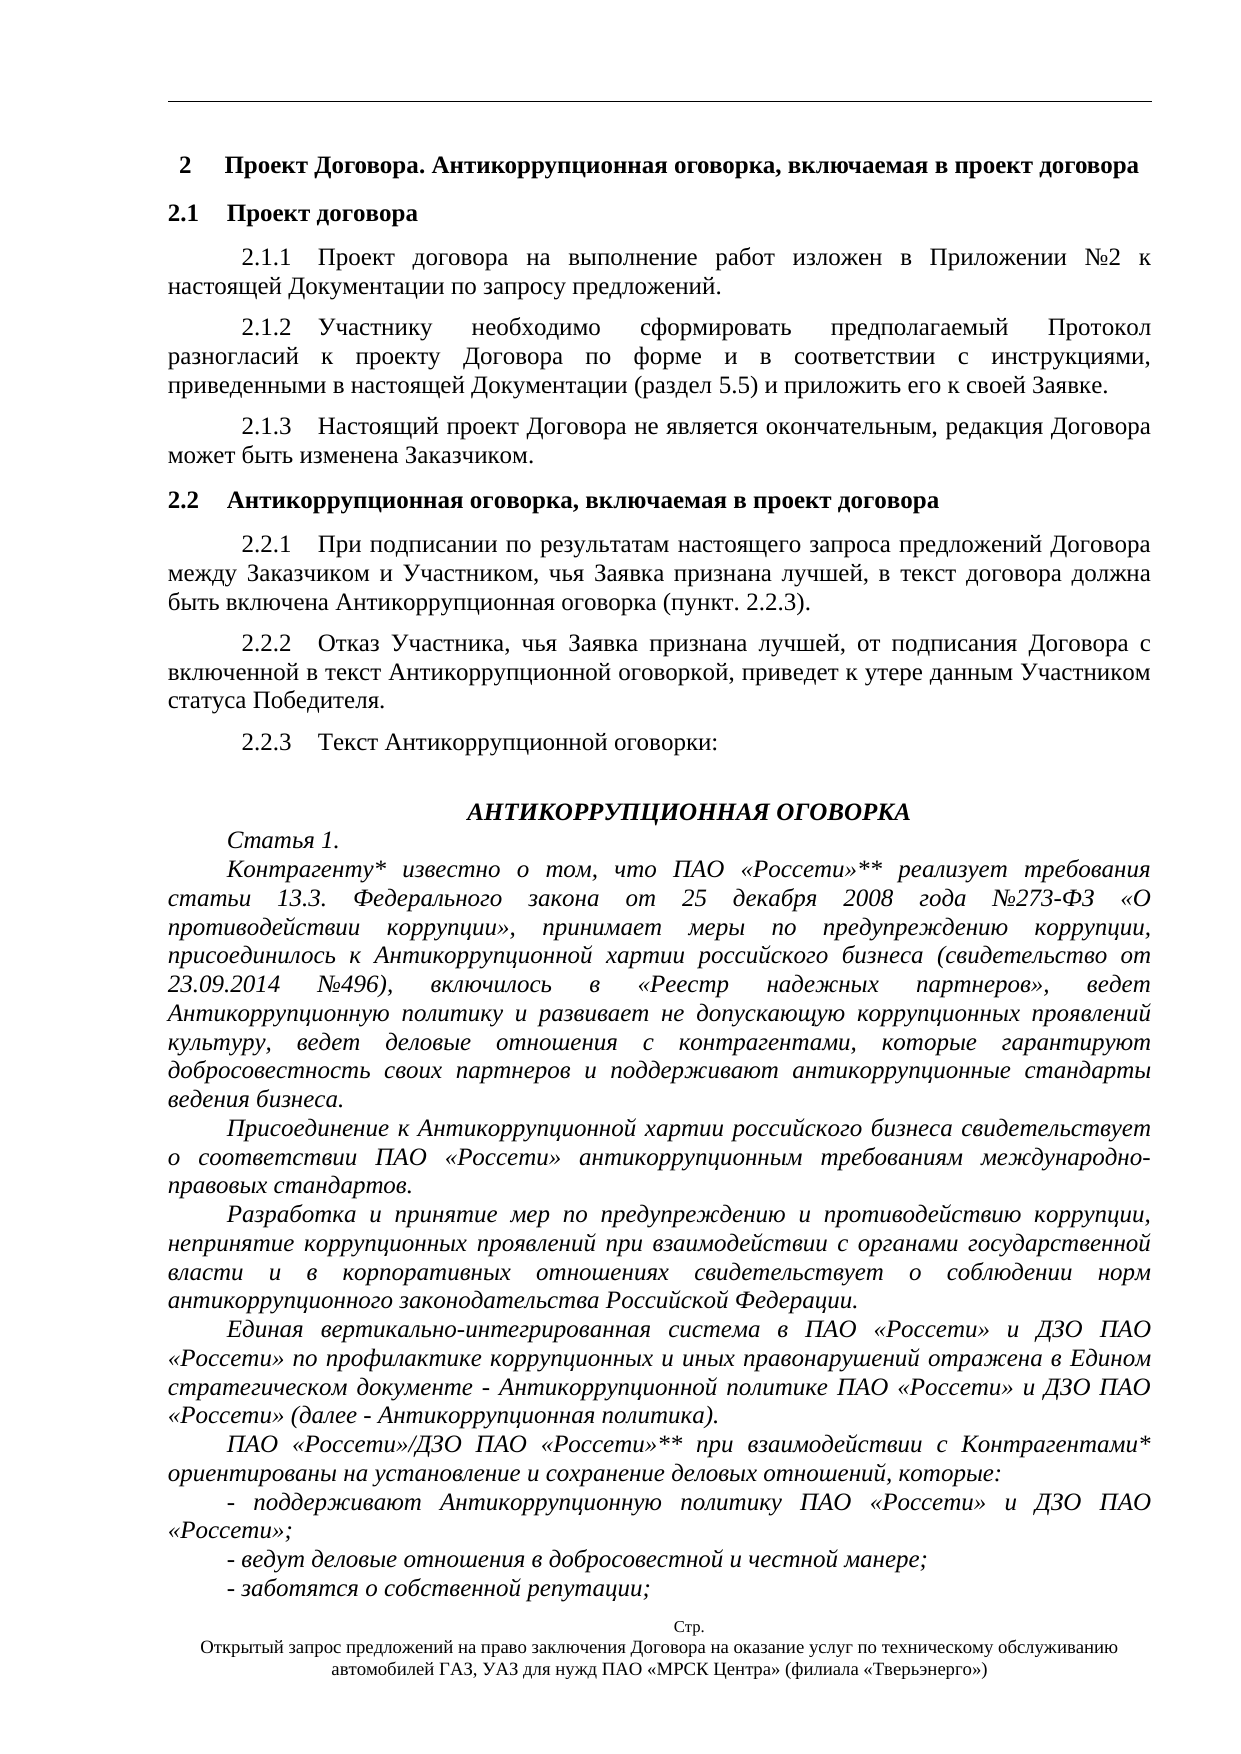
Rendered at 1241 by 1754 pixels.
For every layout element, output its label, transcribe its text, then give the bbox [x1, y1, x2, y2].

text Разработка и принятие мер по предупреждению и противодействию коррупции, непринятие коррупционных проявлений при взаимодействии с органами государственной власти и в корпоративных отношениях свидетельствует о соблюдении норм антикоррупционного законодательства Российской Федерации. [168, 1199, 1152, 1314]
subtitle Антикоррупционная оговорка, включаемая в проект договора [168, 485, 1152, 514]
text Контрагенту* известно о том, что ПАО «Россети»** реализует требования статьи 13.3. Федерального закона от 25 декабря 2008 года №273-ФЗ «О противодействии коррупции», принимает меры по предупреждению коррупции, присоединилось к Антикоррупционной хартии российского бизнеса (свидетельство от 23.09.2014 №496), включилось в «Реестр надежных партнеров», ведет Антикоррупционную политику и развивает не допускающую коррупционных проявлений культуру, ведет деловые отношения с контрагентами, которые гарантируют добросовестность своих партнеров и поддерживают антикоррупционные стандарты ведения бизнеса. [168, 854, 1152, 1113]
subtitle Отказ Участника, чья Заявка признана лучшей, от подписания Договора с включенной в текст Антикоррупционной оговоркой, приведет к утере данным Участником статуса Победителя. [168, 628, 1152, 714]
text ПАО «Россети»/ДЗО ПАО «Россети»** при взаимодействии с Контрагентами* ориентированы на установление и сохранение деловых отношений, которые: [168, 1429, 1152, 1487]
text - поддерживают Антикоррупционную политику ПАО «Россети» и ДЗО ПАО «Россети»; [168, 1487, 1152, 1544]
subtitle При подписании по результатам настоящего запроса предложений Договора между Заказчиком и Участником, чья Заявка признана лучшей, в текст договора должна быть включена Антикоррупционная оговорка (пункт. 2.2.3). [168, 529, 1152, 616]
subtitle Проект Договора. Антикоррупционная оговорка, включаемая в проект договора [166, 150, 1152, 179]
text - ведут деловые отношения в добросовестной и честной манере; [168, 1544, 1152, 1573]
subtitle Настоящий проект Договора не является окончательным, редакция Договора может быть изменена Заказчиком. [168, 411, 1152, 468]
subtitle Участнику необходимо сформировать предполагаемый Протокол разногласий к проекту Договора по форме и в соответствии с инструкциями, приведенными в настоящей Документации (раздел 5.5) и приложить его к своей Заявке. [168, 312, 1152, 398]
text Единая вертикально-интегрированная система в ПАО «Россети» и ДЗО ПАО «Россети» по профилактике коррупционных и иных правонарушений отражена в Едином стратегическом документе - Антикоррупционной политике ПАО «Россети» и ДЗО ПАО «Россети» (далее - Антикоррупционная политика). [168, 1314, 1152, 1429]
text Присоединение к Антикоррупционной хартии российского бизнеса свидетельствует о соответствии ПАО «Россети» антикоррупционным требованиям международно-правовых стандартов. [168, 1113, 1152, 1199]
text АНТИКОРРУПЦИОННАЯ ОГОВОРКА [168, 797, 1152, 826]
subtitle Текст Антикоррупционной оговорки: [168, 727, 1152, 756]
subtitle Проект договора на выполнение работ изложен в Приложении №2 к настоящей Документации по запросу предложений. [168, 242, 1152, 300]
text Статья 1. [168, 826, 1152, 854]
text - заботятся о собственной репутации; [168, 1573, 1152, 1602]
subtitle Проект договора [168, 198, 1152, 227]
